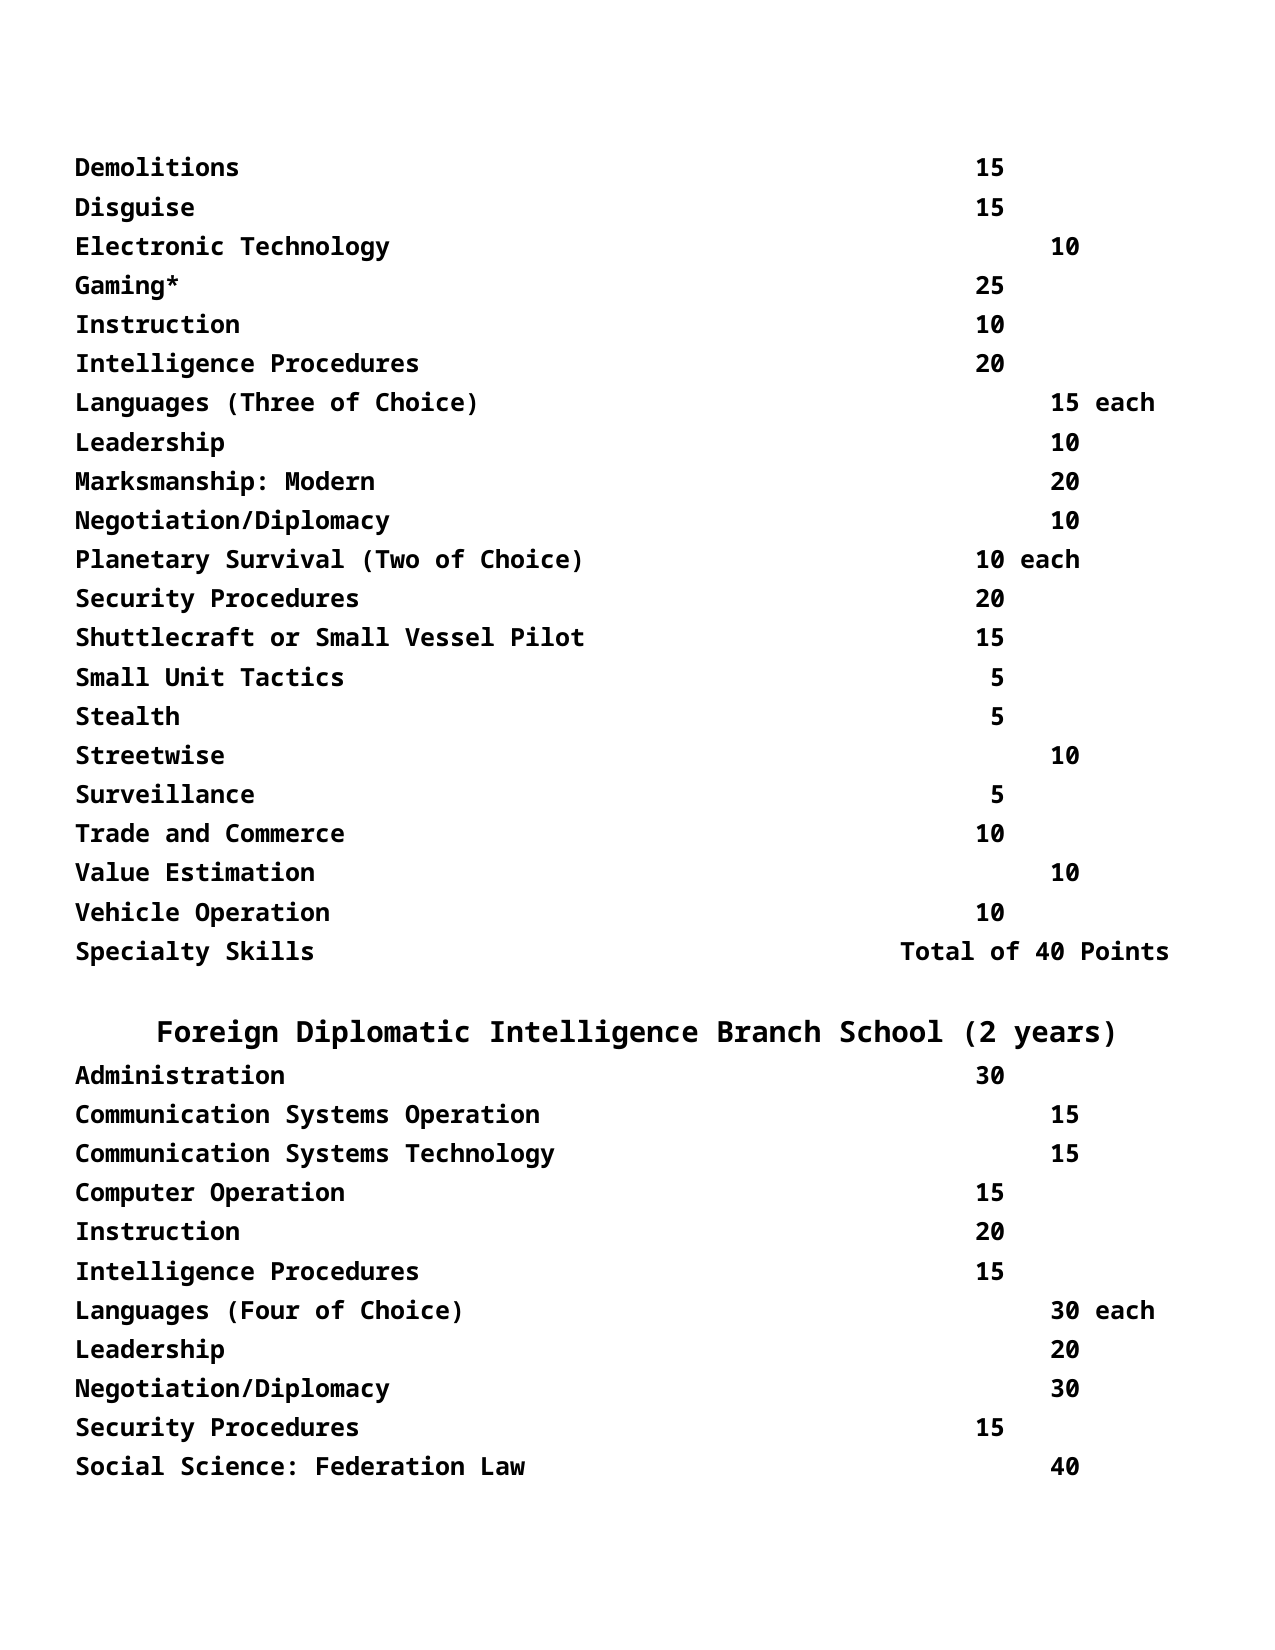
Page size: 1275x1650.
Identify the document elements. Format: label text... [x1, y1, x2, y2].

text Electronic Technology 10 [75, 228, 1200, 262]
text Communication Systems Operation 15 [75, 1096, 1200, 1131]
text Security Procedures 20 [75, 581, 1200, 615]
text Languages (Four of Choice) 30 each [75, 1292, 1200, 1326]
text Communication Systems Technology 15 [75, 1136, 1200, 1170]
text Disguise 15 [75, 189, 1200, 223]
text Small Unit Tactics 5 [75, 659, 1200, 693]
text Gaming* 25 [75, 267, 1200, 302]
text Negotiation/Diplomacy 10 [75, 502, 1200, 537]
text Value Estimation 10 [75, 855, 1200, 889]
text Instruction 10 [75, 307, 1200, 341]
text Computer Operation 15 [75, 1175, 1200, 1209]
text Demolitions 15 [75, 150, 1200, 184]
text Foreign Diplomatic Intelligence Branch School (2 years) [75, 1012, 1200, 1051]
text Social Science: Federation Law 40 [75, 1449, 1200, 1483]
text Leadership 10 [75, 424, 1200, 458]
text Leadership 20 [75, 1331, 1200, 1366]
text Trade and Commerce 10 [75, 816, 1200, 850]
text Planetary Survival (Two of Choice) 10 each [75, 542, 1200, 576]
text Security Procedures 15 [75, 1410, 1200, 1444]
text Surveillance 5 [75, 777, 1200, 811]
text Streetwise 10 [75, 737, 1200, 772]
text Marksmanship: Modern 20 [75, 463, 1200, 497]
text Languages (Three of Choice) 15 each [75, 385, 1200, 419]
text Instruction 20 [75, 1214, 1200, 1248]
text Stealth 5 [75, 698, 1200, 732]
text Intelligence Procedures 20 [75, 346, 1200, 380]
text Specialty Skills Total of 40 Points [75, 933, 1200, 967]
text Vehicle Operation 10 [75, 894, 1200, 928]
text Administration 30 [75, 1057, 1200, 1091]
text Intelligence Procedures 15 [75, 1253, 1200, 1287]
text Negotiation/Diplomacy 30 [75, 1371, 1200, 1405]
text Shuttlecraft or Small Vessel Pilot 15 [75, 620, 1200, 654]
